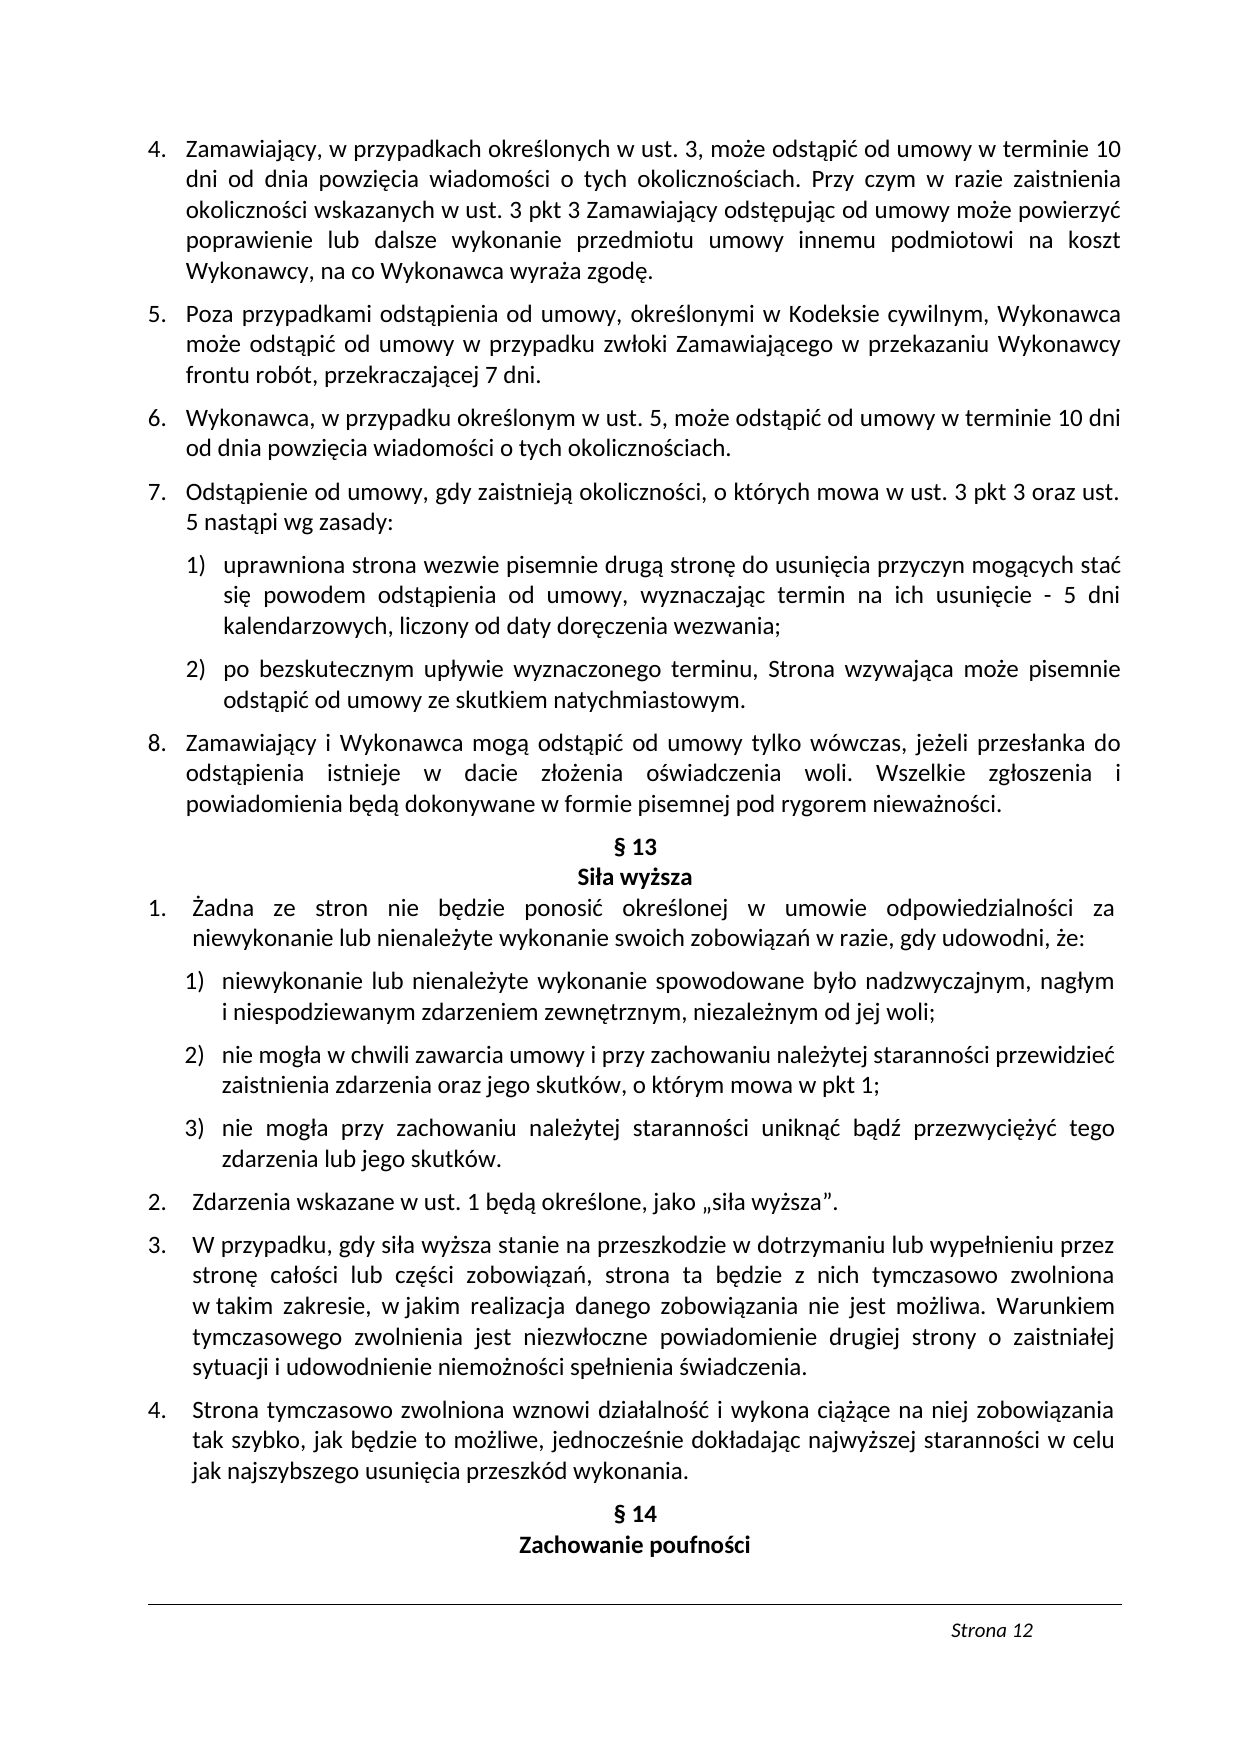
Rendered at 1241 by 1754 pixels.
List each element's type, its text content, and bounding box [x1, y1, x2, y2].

list Zamawiający i Wykonawca mogą odstąpić od umowy tylko wówczas, jeżeli przesłanka do odstąpienia istnieje w dacie złożenia oświadczenia woli. Wszelkie zgłoszenia i powiadomienia będą dokonywane w formie pisemnej pod rygorem nieważności. [148, 727, 1122, 818]
list Strona tymczasowo zwolniona wznowi działalność i wykona ciążące na niej zobowiązania tak szybko, jak będzie to możliwe, jednocześnie dokładając najwyższej staranności w celu jak najszybszego usunięcia przeszkód wykonania. [148, 1394, 1116, 1486]
list Zdarzenia wskazane w ust. 1 będą określone, jako „siła wyższa”. [148, 1186, 1116, 1217]
list W przypadku, gdy siła wyższa stanie na przeszkodzie w dotrzymaniu lub wypełnieniu przez stronę całości lub części zobowiązań, strona ta będzie z nich tymczasowo zwolniona w takim zakresie, w jakim realizacja danego zobowiązania nie jest możliwa. Warunkiem tymczasowego zwolnienia jest niezwłoczne powiadomienie drugiej strony o zaistniałej sytuacji i udowodnienie niemożności spełnienia świadczenia. [148, 1229, 1116, 1382]
list uprawniona strona wezwie pisemnie drugą stronę do usunięcia przyczyn mogących stać się powodem odstąpienia od umowy, wyznaczając termin na ich usunięcie - 5 dni kalendarzowych, liczony od daty doręczenia wezwania; [186, 549, 1122, 641]
list Zamawiający, w przypadkach określonych w ust. 3, może odstąpić od umowy w terminie 10 dni od dnia powzięcia wiadomości o tych okolicznościach. Przy czym w razie zaistnienia okoliczności wskazanych w ust. 3 pkt 3 Zamawiający odstępując od umowy może powierzyć poprawienie lub dalsze wykonanie przedmiotu umowy innemu podmiotowi na koszt Wykonawcy, na co Wykonawca wyraża zgodę. [148, 133, 1122, 286]
list Odstąpienie od umowy, gdy zaistnieją okoliczności, o których mowa w ust. 3 pkt 3 oraz ust. 5 nastąpi wg zasady: [148, 476, 1122, 537]
list nie mogła w chwili zawarcia umowy i przy zachowaniu należytej staranności przewidzieć zaistnienia zdarzenia oraz jego skutków, o którym mowa w pkt 1; [184, 1039, 1116, 1100]
text Siła wyższa [148, 861, 1122, 892]
list nie mogła przy zachowaniu należytej staranności uniknąć bądź przezwyciężyć tego zdarzenia lub jego skutków. [184, 1112, 1116, 1173]
list Żadna ze stron nie będzie ponosić określonej w umowie odpowiedzialności za niewykonanie lub nienależyte wykonanie swoich zobowiązań w razie, gdy udowodni, że: [148, 892, 1116, 953]
text § 14 [148, 1498, 1122, 1529]
list Wykonawca, w przypadku określonym w ust. 5, może odstąpić od umowy w terminie 10 dni od dnia powzięcia wiadomości o tych okolicznościach. [148, 402, 1122, 463]
list niewykonanie lub nienależyte wykonanie spowodowane było nadzwyczajnym, nagłym i niespodziewanym zdarzeniem zewnętrznym, niezależnym od jej woli; [184, 965, 1116, 1026]
list Poza przypadkami odstąpienia od umowy, określonymi w Kodeksie cywilnym, Wykonawca może odstąpić od umowy w przypadku zwłoki Zamawiającego w przekazaniu Wykonawcy frontu robót, przekraczającej 7 dni. [148, 298, 1122, 389]
list po bezskutecznym upływie wyznaczonego terminu, Strona wzywająca może pisemnie odstąpić od umowy ze skutkiem natychmiastowym. [186, 653, 1122, 714]
text § 13 [148, 831, 1122, 861]
text Zachowanie poufności [148, 1529, 1122, 1559]
